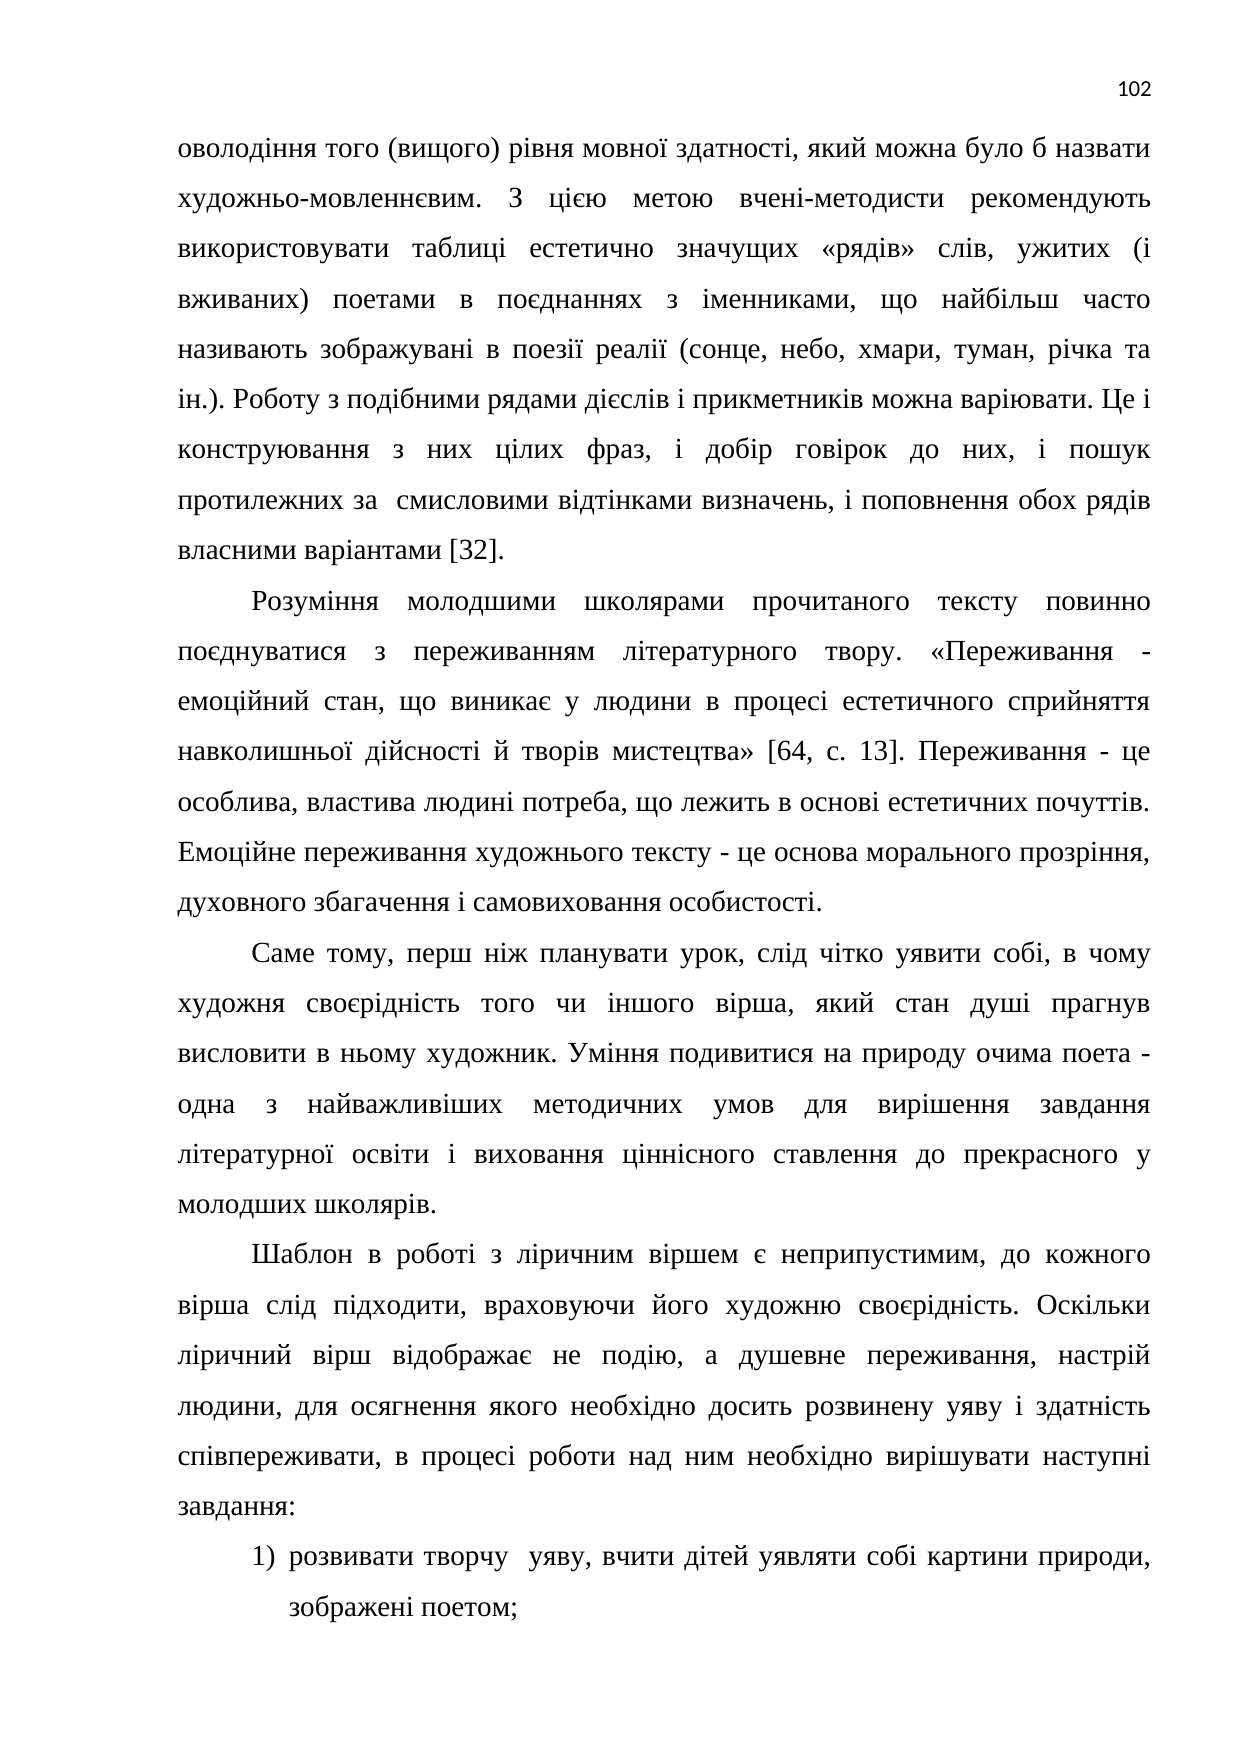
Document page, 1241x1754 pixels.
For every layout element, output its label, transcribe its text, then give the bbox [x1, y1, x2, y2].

text Розуміння молодшими школярами прочитаного тексту повинно поєднуватися з переживанням літературного твору. «Переживання - емоційний стан, що виникає у людини в процесі естетичного сприйняття навколишньої дійсності й творів мистецтва» [64, с. 13]. Переживання - це особлива, властива людині потреба, що лежить в основі естетичних почуттів. Емоційне переживання художнього тексту - це основа морального прозріння, духовного збагачення і самовиховання особистості. [177, 583, 1152, 918]
text Саме тому, перш ніж планувати урок, слід чітко уявити собі, в чому художня своєрідність того чи іншого вірша, який стан душі прагнув висловити в ньому художник. Уміння подивитися на природу очима поета - одна з найважливіших методичних умов для вирішення завдання літературної освіти і виховання ціннісного ставлення до прекрасного у молодших школярів. [177, 935, 1152, 1220]
list розвивати творчу уяву, вчити дітей уявляти собі картини природи, зображені поетом; [251, 1538, 1152, 1622]
text Шаблон в роботі з ліричним віршем є неприпустимим, до кожного вірша слід підходити, враховуючи його художню своєрідність. Оскільки ліричний вірш відображає не подію, а душевне переживання, настрій людини, для осягнення якого необхідно досить розвинену уяву і здатність співпереживати, в процесі роботи над ним необхідно вирішувати наступні завдання: [177, 1237, 1152, 1522]
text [177, 130, 1152, 566]
